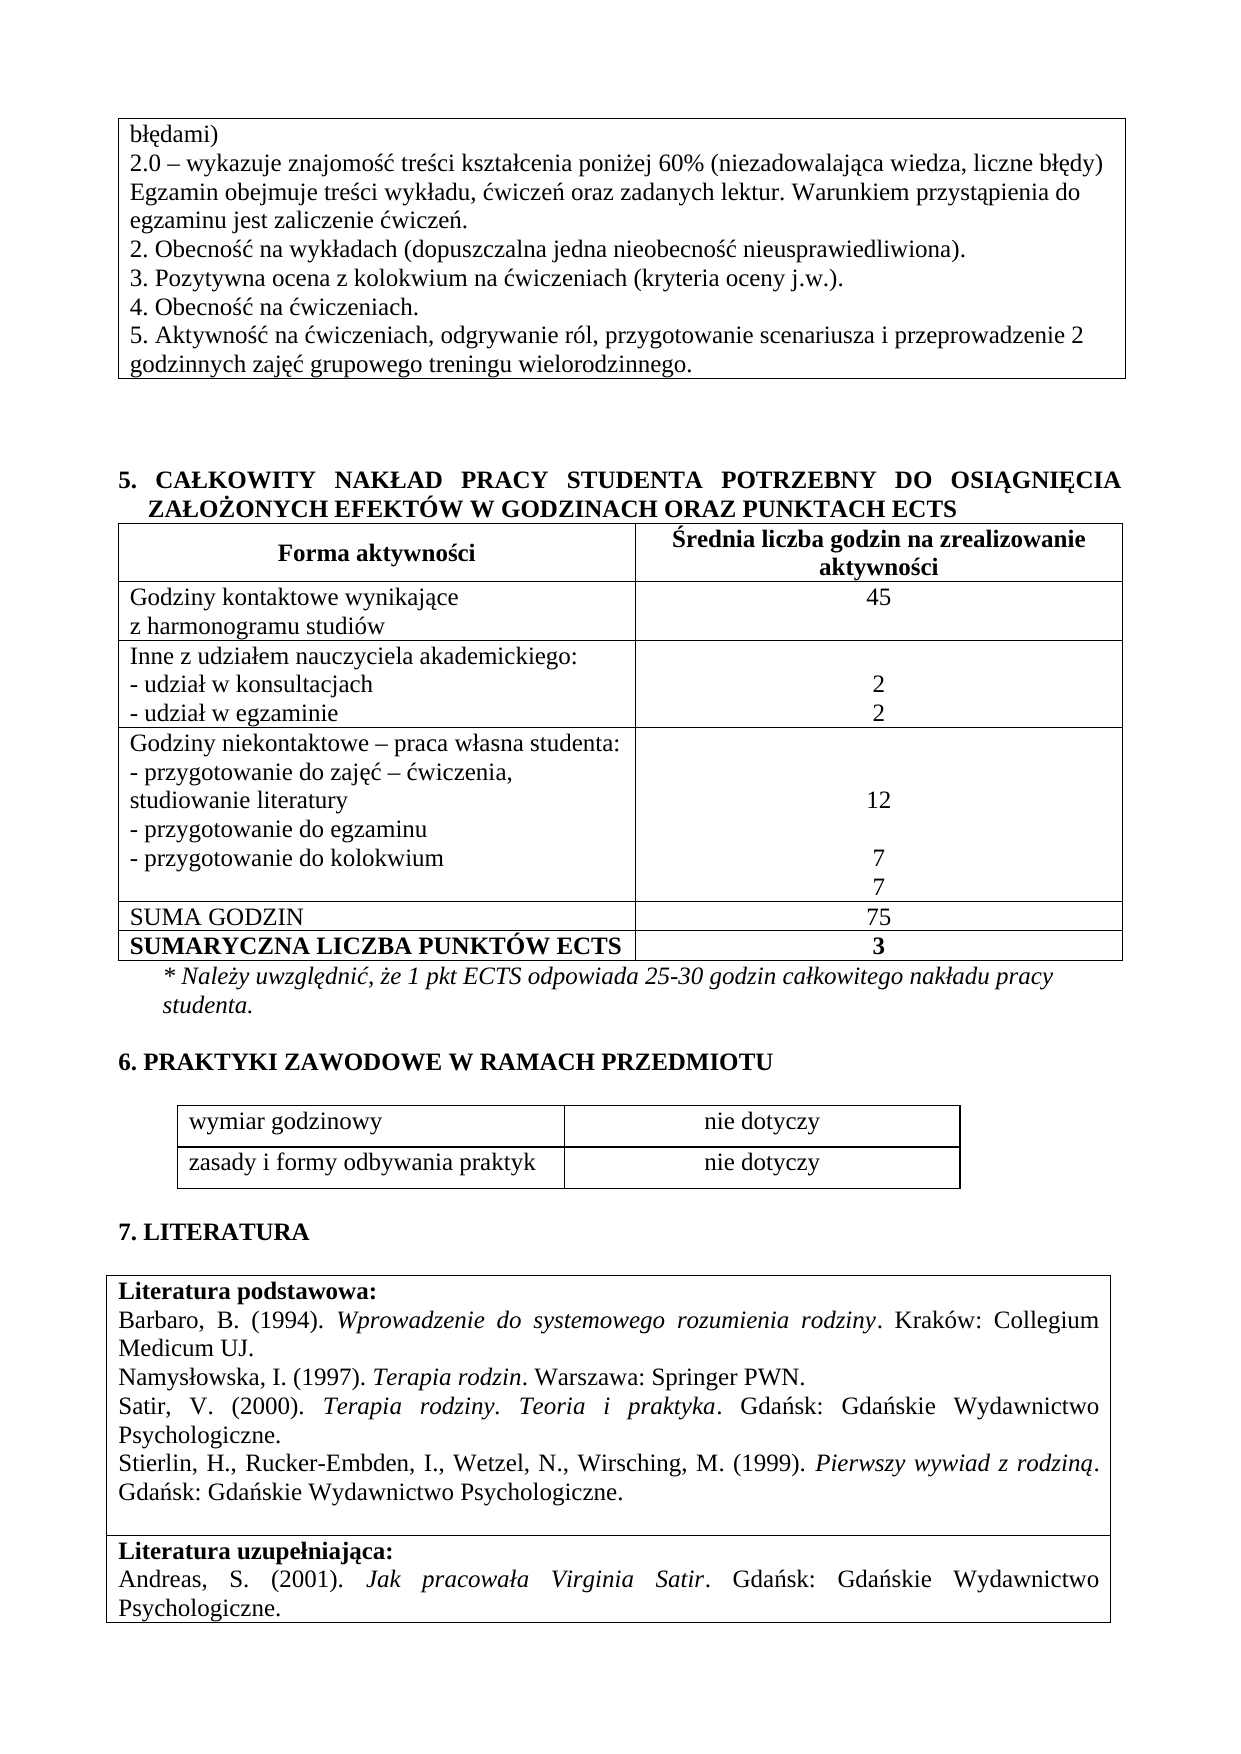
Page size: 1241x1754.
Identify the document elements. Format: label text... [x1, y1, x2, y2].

table_cell 2 2 [636, 641, 1122, 727]
table_header Forma aktywności [119, 524, 635, 581]
table_cell 3 [636, 931, 1122, 960]
table_cell nie dotyczy [565, 1148, 959, 1188]
table_cell SUMARYCZNA LICZBA PUNKTÓW ECTS [119, 931, 635, 960]
text 6. PRAKTYKI ZAWODOWE W RAMACH PRZEDMIOTU [118, 1047, 1122, 1076]
text 5. CAŁKOWITY NAKŁAD PRACY STUDENTA POTRZEBNY DO OSIĄGNIĘCIA ZAŁOŻONYCH EFEKTÓW W GODZINACH ORAZ PUNKTACH ECTS [118, 465, 1122, 523]
table_cell 12 7 7 [636, 728, 1122, 901]
table_cell 45 [636, 582, 1122, 640]
text * Należy uwzględnić, że 1 pkt ECTS odpowiada 25-30 godzin całkowitego nakładu pracy studenta. [162, 961, 1122, 1019]
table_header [119, 119, 1125, 378]
table_cell zasady i formy odbywania praktyk [178, 1148, 564, 1188]
table_header nie dotyczy [565, 1106, 959, 1146]
text 7. LITERATURA [118, 1217, 1122, 1246]
table_cell Godziny niekontaktowe – praca własna studenta: - przygotowanie do zajęć – ćwiczenia, studiowanie literatury - przygotowanie do egzaminu - przygotowanie do kolokwium [119, 728, 635, 901]
table_cell Godziny kontaktowe wynikające z harmonogramu studiów [119, 582, 635, 640]
table_cell 75 [636, 902, 1122, 930]
table_header Literatura podstawowa: Barbaro, B. (1994). Wprowadzenie do systemowego rozumienia rodziny. Kraków: Collegium Medicum UJ. Namysłowska, I. (1997). Terapia rodzin. Warszawa: Springer PWN. Satir, V. (2000). Terapia rodziny. Teoria i praktyka. Gdańsk: Gdańskie Wydawnictwo Psychologiczne. Stierlin, H., Rucker-Embden, I., Wetzel, N., Wirsching, M. (1999). Pierwszy wywiad z rodziną. Gdańsk: Gdańskie Wydawnictwo Psychologiczne. [107, 1276, 1110, 1535]
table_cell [107, 1536, 1110, 1622]
table_header wymiar godzinowy [178, 1106, 564, 1146]
table_header Średnia liczba godzin na zrealizowanie aktywności [636, 524, 1122, 581]
table_cell Inne z udziałem nauczyciela akademickiego: - udział w konsultacjach - udział w egzaminie [119, 641, 635, 727]
table_cell SUMA GODZIN [119, 902, 635, 930]
